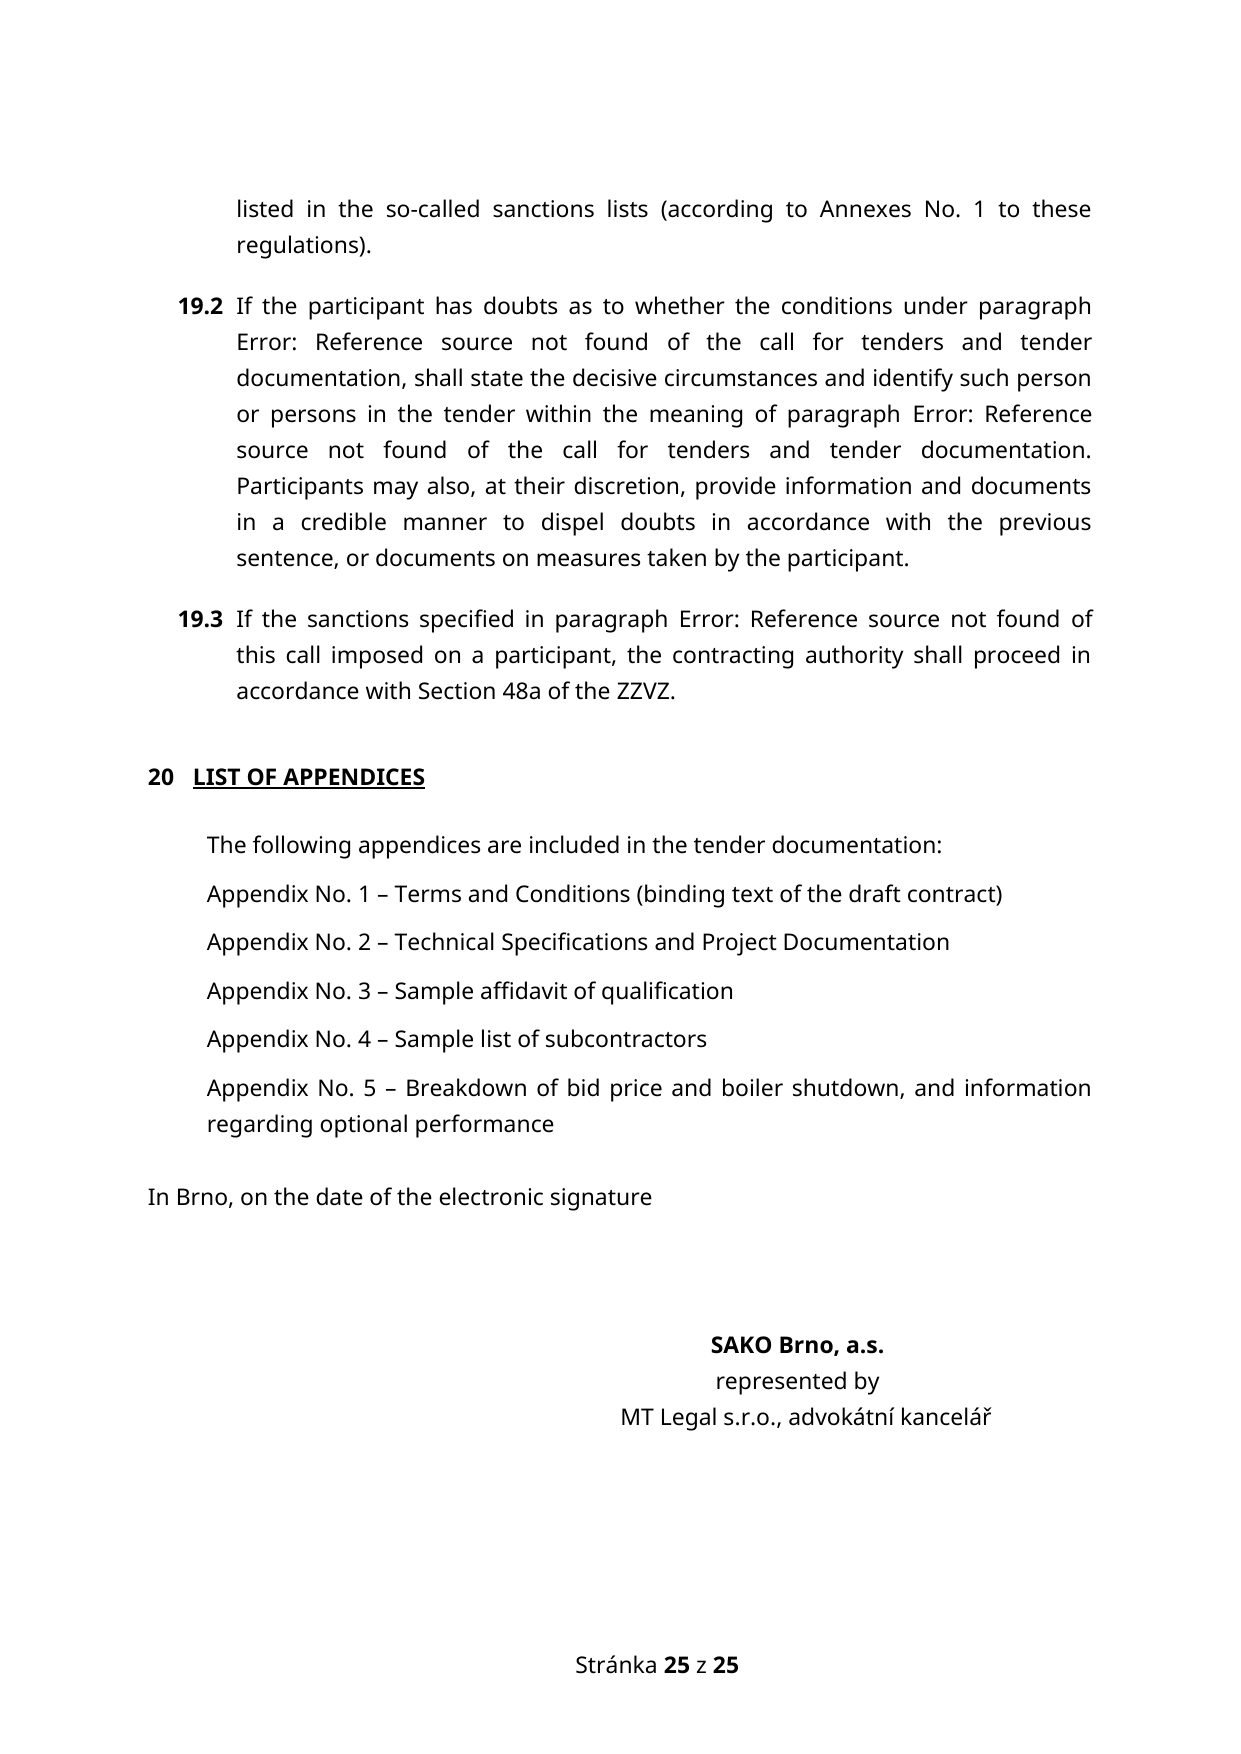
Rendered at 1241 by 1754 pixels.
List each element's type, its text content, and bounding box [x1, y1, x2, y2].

text Appendix No. 1 – Terms and Conditions (binding text of the draft contract) [207, 878, 1093, 909]
text Appendix No. 4 – Sample list of subcontractors [207, 1023, 1093, 1054]
subtitle LIST OF APPENDICEs [148, 761, 1093, 792]
text The following appendices are included in the tender documentation: [207, 829, 1093, 861]
text Appendix No. 2 – Technical Specifications and Project Documentation [207, 926, 1093, 957]
text Appendix No. 5 – Breakdown of bid price and boiler shutdown, and information regarding optional performance [207, 1072, 1093, 1139]
text Appendix No. 3 – Sample affidavit of qualification [207, 975, 1093, 1006]
text In Brno, on the date of the electronic signature [148, 1181, 1093, 1212]
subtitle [177, 193, 1093, 261]
text SAKO Brno, a.s. [443, 1329, 1093, 1361]
text MT Legal s.r.o., advokátní kancelář [620, 1401, 1093, 1432]
text represented by [148, 1365, 1093, 1397]
